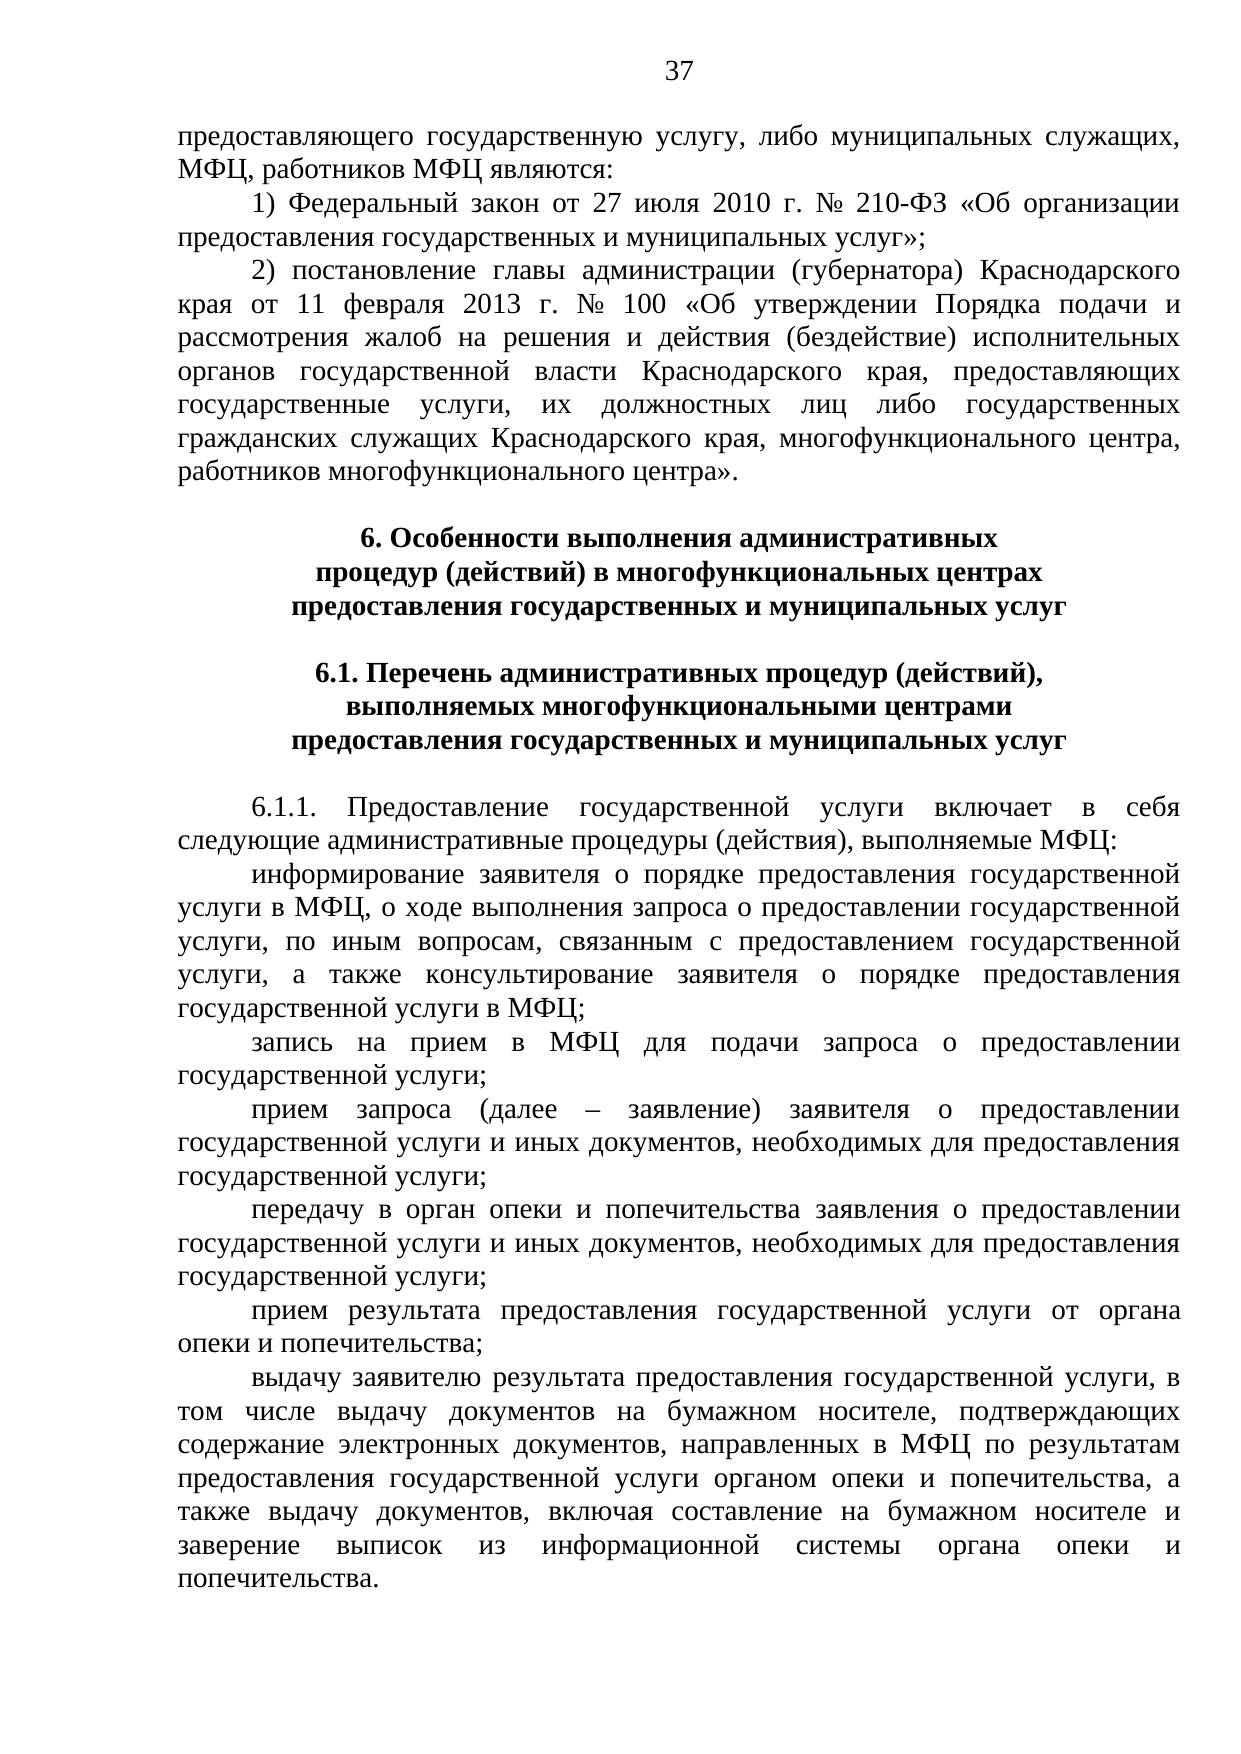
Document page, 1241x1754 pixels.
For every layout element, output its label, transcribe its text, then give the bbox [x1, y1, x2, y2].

text 6.1. Перечень административных процедур (действий), [177, 655, 1181, 688]
text предоставления государственных и муниципальных услуг [177, 588, 1181, 621]
text 1) Федеральный закон от 27 июля 2010 г. № 210-ФЗ «Об организации предоставления государственных и муниципальных услуг»; [177, 185, 1181, 252]
text прием запроса (далее – заявление) заявителя о предоставлении государственной услуги и иных документов, необходимых для предоставления государственной услуги; [177, 1091, 1181, 1191]
text информирование заявителя о порядке предоставления государственной услуги в МФЦ, о ходе выполнения запроса о предоставлении государственной услуги, по иным вопросам, связанным с предоставлением государственной услуги, а также консультирование заявителя о порядке предоставления государственной услуги в МФЦ; [177, 856, 1181, 1024]
text запись на прием в МФЦ для подачи запроса о предоставлении государственной услуги; [177, 1024, 1181, 1091]
text 6. Особенности выполнения административных [177, 521, 1181, 554]
text прием результата предоставления государственной услуги от органа опеки и попечительства; [177, 1292, 1181, 1359]
text процедур (действий) в многофункциональных центрах [177, 554, 1181, 588]
text выполняемых многофункциональными центрами [177, 688, 1181, 722]
text предоставления государственных и муниципальных услуг [177, 722, 1181, 755]
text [177, 118, 1181, 185]
text 6.1.1. Предоставление государственной услуги включает в себя следующие административные процедуры (действия), выполняемые МФЦ: [177, 789, 1181, 856]
text выдачу заявителю результата предоставления государственной услуги, в том числе выдачу документов на бумажном носителе, подтверждающих содержание электронных документов, направленных в МФЦ по результатам предоставления государственной услуги органом опеки и попечительства, а также выдачу документов, включая составление на бумажном носителе и заверение выписок из информационной системы органа опеки и попечительства. [177, 1359, 1181, 1594]
text передачу в орган опеки и попечительства заявления о предоставлении государственной услуги и иных документов, необходимых для предоставления государственной услуги; [177, 1191, 1181, 1292]
text 2) постановление главы администрации (губернатора) Краснодарского края от 11 февраля 2013 г. № 100 «Об утверждении Порядка подачи и рассмотрения жалоб на решения и действия (бездействие) исполнительных органов государственной власти Краснодарского края, предоставляющих государственные услуги, их должностных лиц либо государственных гражданских служащих Краснодарского края, многофункционального центра, работников многофункционального центра». [177, 252, 1181, 487]
